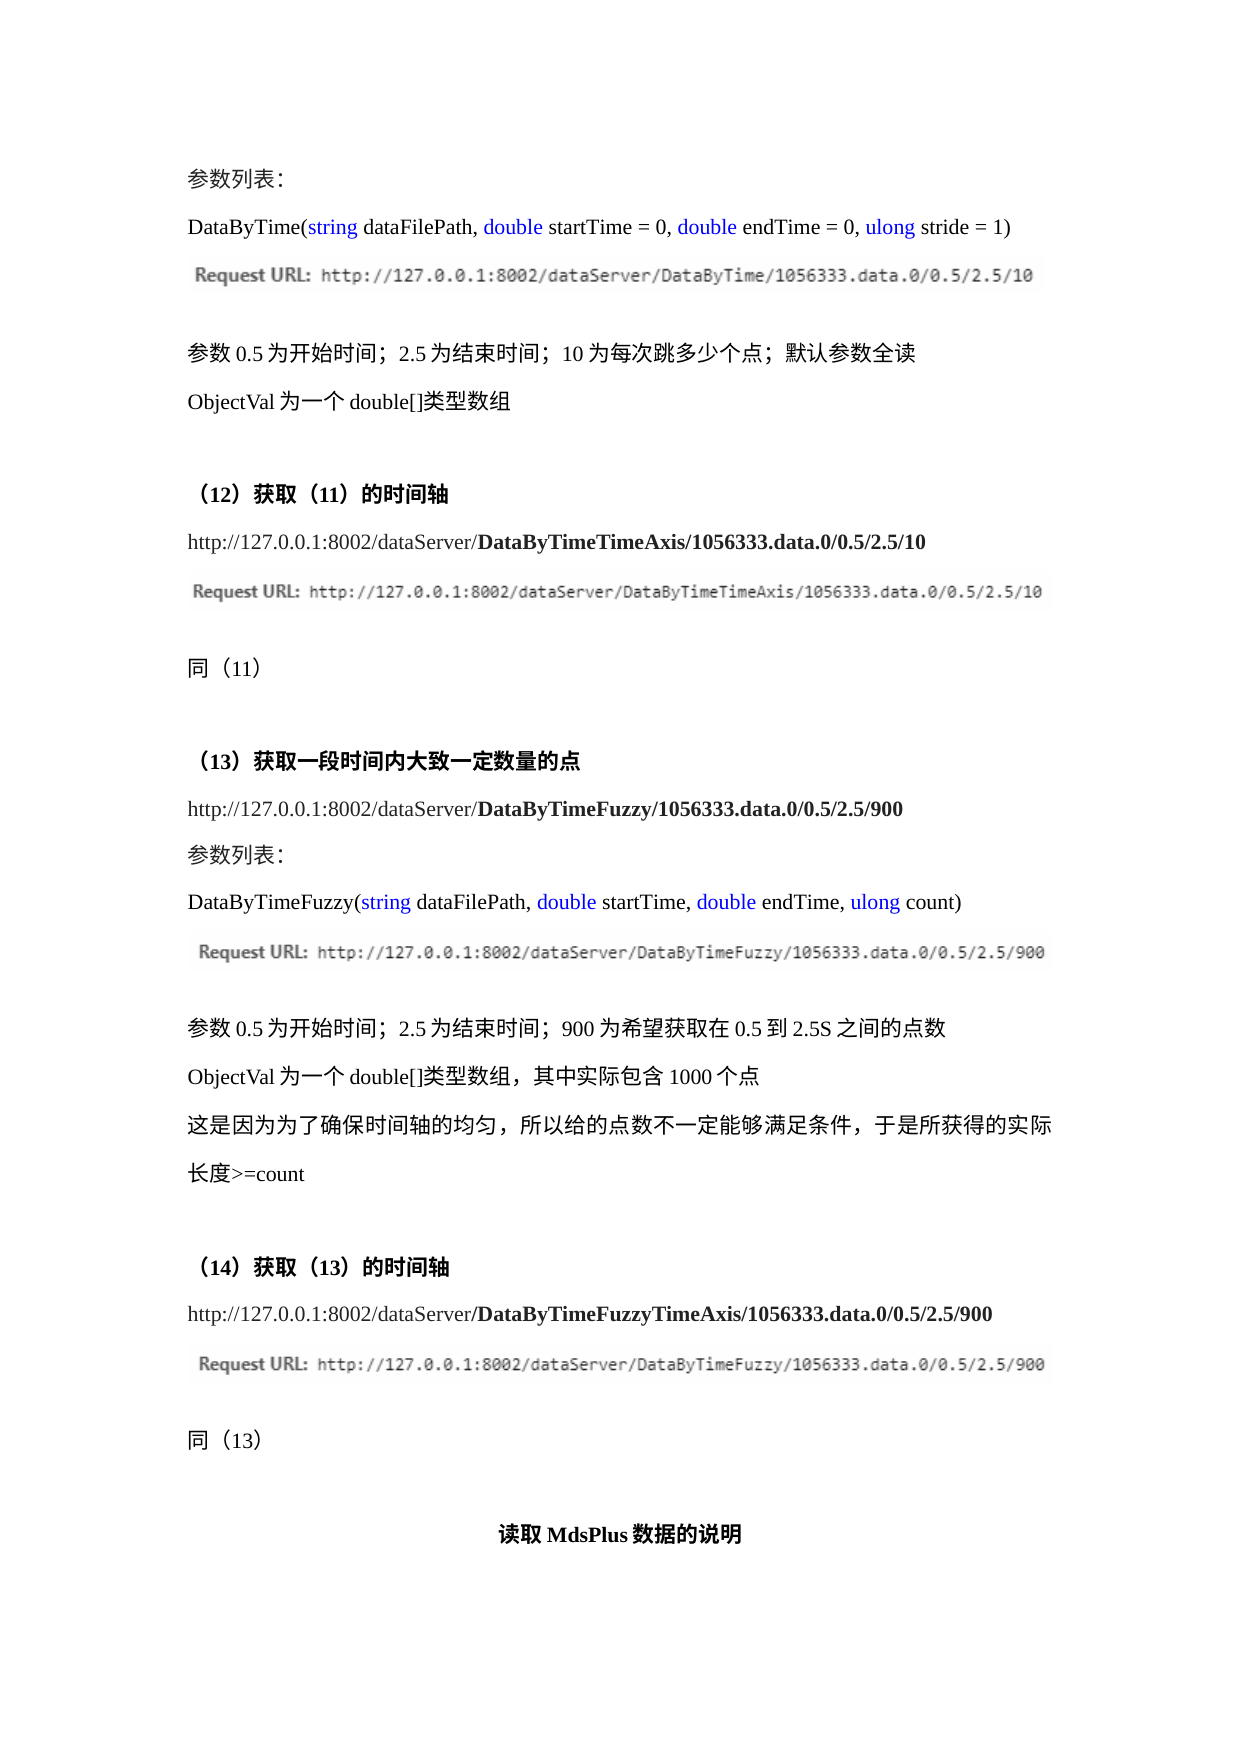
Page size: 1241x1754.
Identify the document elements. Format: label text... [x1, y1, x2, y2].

text ObjectVal为一个double[]类型数组 [187, 384, 1053, 416]
text http://127.0.0.1:8002/dataServer/DataByTimeFuzzy/1056333.data.0/0.5/2.5/900 [187, 792, 1053, 825]
text ObjectVal为一个double[]类型数组，其中实际包含1000个点 [187, 1059, 1053, 1091]
text 参数0.5为开始时间；2.5为结束时间；10为每次跳多少个点；默认参数全读 [187, 335, 1053, 368]
text http://127.0.0.1:8002/dataServer/DataByTimeFuzzyTimeAxis/1056333.data.0/0.5/2.5/900 [187, 1298, 1053, 1330]
text （13）获取一段时间内大致一定数量的点 [187, 744, 1053, 776]
text 同（11） [187, 650, 1053, 683]
text 参数0.5为开始时间；2.5为结束时间；900为希望获取在0.5到2.5S之间的点数 [187, 1011, 1053, 1043]
text DataByTime(string dataFilePath, double startTime = 0, double endTime = 0, ulong stride = 1) [187, 210, 1053, 243]
text 这是因为为了确保时间轴的均匀，所以给的点数不一定能够满足条件，于是所获得的实际长度>=count [187, 1107, 1053, 1188]
text DataByTimeFuzzy(string dataFilePath, double startTime, double endTime, ulong count) [187, 886, 1053, 918]
text （12）获取（11）的时间轴 [187, 477, 1053, 509]
text 参数列表： [187, 837, 1053, 870]
text 读取MdsPlus数据的说明 [187, 1516, 1053, 1549]
picture [187, 255, 1046, 293]
picture [187, 930, 1053, 972]
text 同（13） [187, 1423, 1053, 1455]
picture [187, 570, 1053, 611]
picture [187, 1342, 1053, 1384]
text 参数列表： [187, 162, 1053, 194]
text （14）获取（13）的时间轴 [187, 1249, 1053, 1282]
text http://127.0.0.1:8002/dataServer/DataByTimeTimeAxis/1056333.data.0/0.5/2.5/10 [187, 525, 1053, 558]
